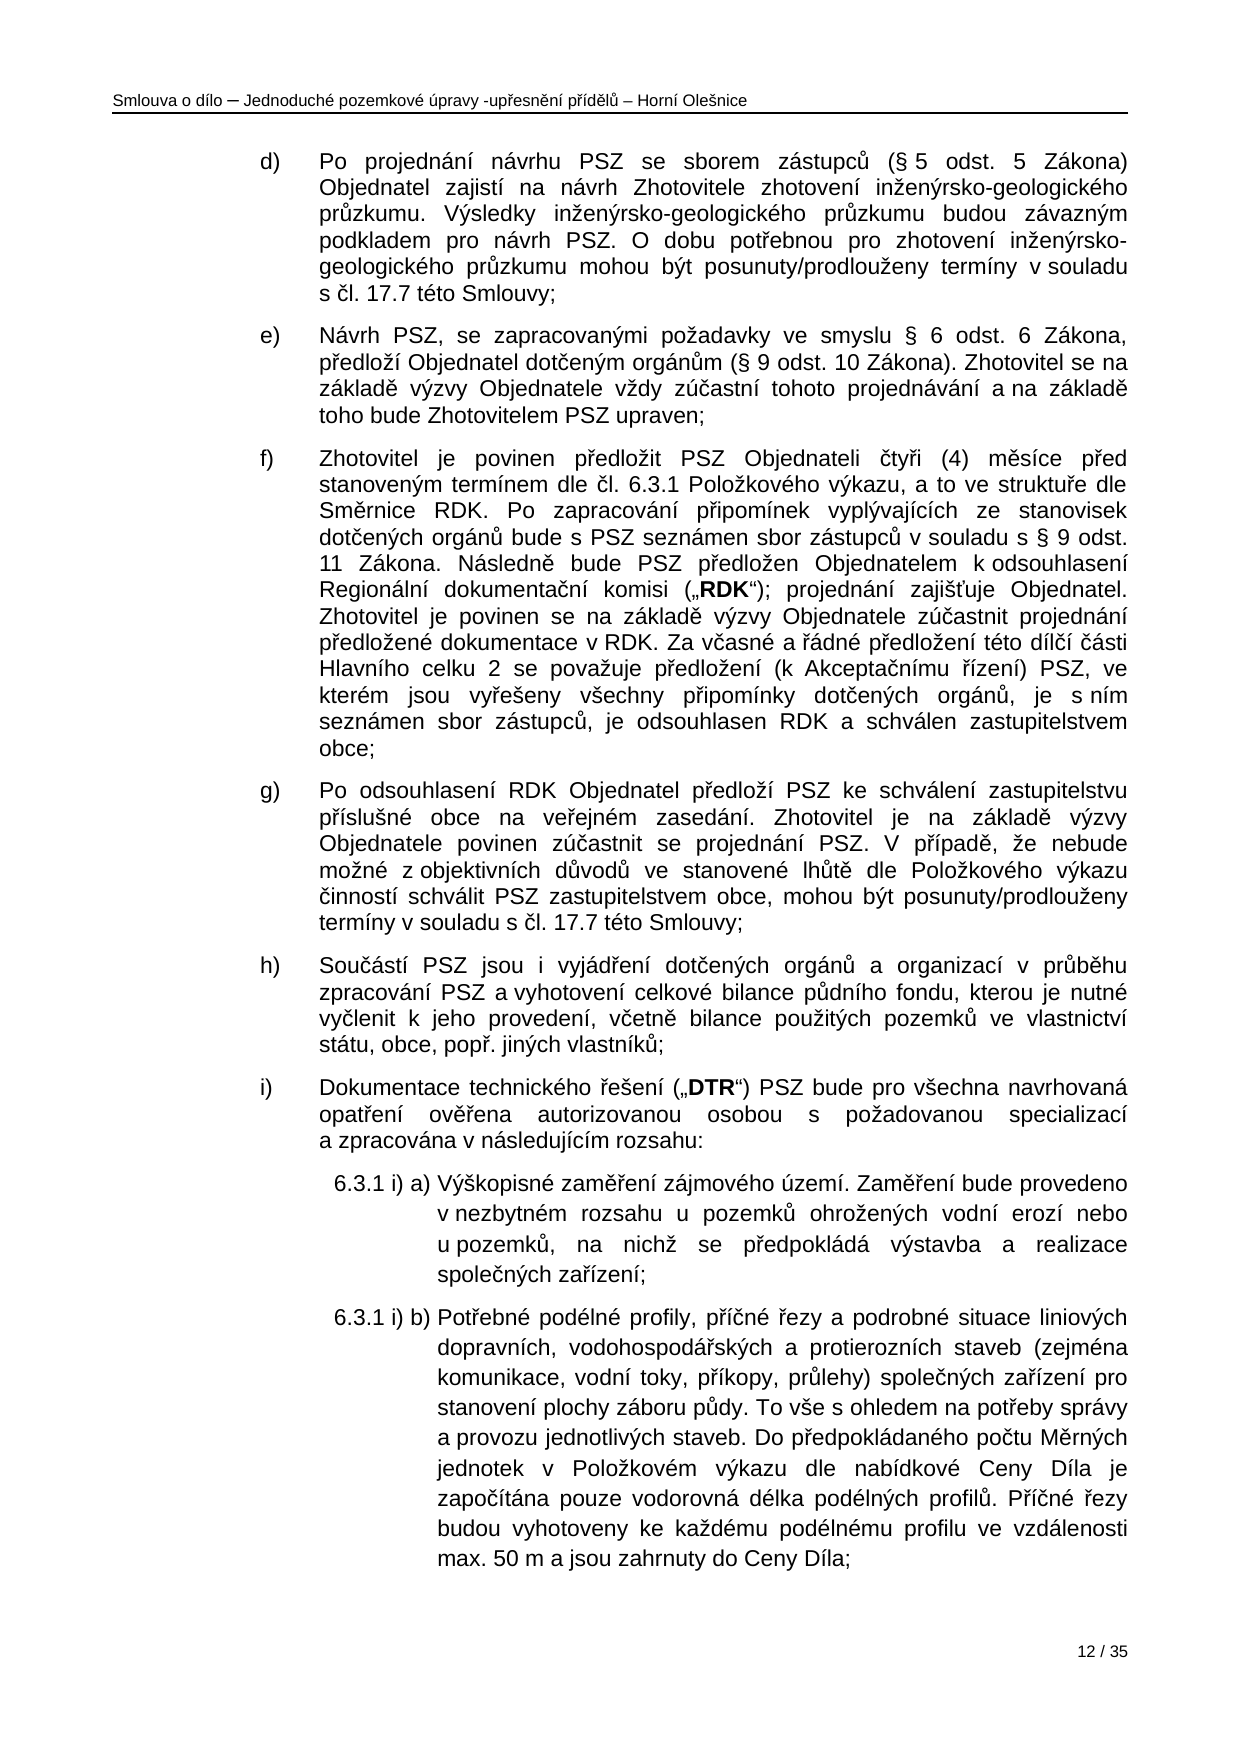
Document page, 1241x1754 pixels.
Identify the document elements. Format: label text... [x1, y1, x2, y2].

list Součástí PSZ jsou i vyjádření dotčených orgánů a organizací v průběhu zpracování PSZ a vyhotovení celkové bilance půdního fondu, kterou je nutné vyčlenit k jeho provedení, včetně bilance použitých pozemků ve vlastnictví státu, obce, popř. jiných vlastníků; [260, 952, 1128, 1058]
list Návrh PSZ, se zapracovanými požadavky ve smyslu § 6 odst. 6 Zákona, předloží Objednatel dotčeným orgánům (§ 9 odst. 10 Zákona). Zhotovitel se na základě výzvy Objednatele vždy zúčastní tohoto projednávání a na základě toho bude Zhotovitelem PSZ upraven; [260, 322, 1128, 428]
list Po odsouhlasení RDK Objednatel předloží PSZ ke schválení zastupitelstvu příslušné obce na veřejném zasedání. Zhotovitel je na základě výzvy Objednatele povinen zúčastnit se projednání PSZ. V případě, že nebude možné z objektivních důvodů ve stanovené lhůtě dle Položkového výkazu činností schválit PSZ zastupitelstvem obce, mohou být posunuty/prodlouženy termíny v souladu s čl. 17.7 této Smlouvy; [260, 777, 1128, 936]
list Zhotovitel je povinen předložit PSZ Objednateli čtyři (4) měsíce před stanoveným termínem dle čl. 6.3.1 Položkového výkazu, a to ve struktuře dle Směrnice RDK. Po zapracování připomínek vyplývajících ze stanovisek dotčených orgánů bude s PSZ seznámen sbor zástupců v souladu s § 9 odst. 11 Zákona. Následně bude PSZ předložen Objednatelem k odsouhlasení Regionální dokumentační komisi („RDK“); projednání zajišťuje Objednatel. Zhotovitel je povinen se na základě výzvy Objednatele zúčastnit projednání předložené dokumentace v RDK. Za včasné a řádné předložení této dílčí části Hlavního celku 2 se považuje předložení (k Akceptačnímu řízení) PSZ, ve kterém jsou vyřešeny všechny připomínky dotčených orgánů, je s ním seznámen sbor zástupců, je odsouhlasen RDK a schválen zastupitelstvem obce; [260, 444, 1128, 761]
list Výškopisné zaměření zájmového území. Zaměření bude provedeno v nezbytném rozsahu u pozemků ohrožených vodní erozí nebo u pozemků, na nichž se předpokládá výstavba a realizace společných zařízení; [334, 1170, 1128, 1287]
list Dokumentace technického řešení („DTR“) PSZ bude pro všechna navrhovaná opatření ověřena autorizovanou osobou s požadovanou specializací a zpracována v následujícím rozsahu: [260, 1074, 1128, 1153]
list Po projednání návrhu PSZ se sborem zástupců (§ 5 odst. 5 Zákona) Objednatel zajistí na návrh Zhotovitele zhotovení inženýrsko-geologického průzkumu. Výsledky inženýrsko-geologického průzkumu budou závazným podkladem pro návrh PSZ. O dobu potřebnou pro zhotovení inženýrsko-geologického průzkumu mohou být posunuty/prodlouženy termíny v souladu s čl. 17.7 této Smlouvy; [260, 148, 1128, 306]
list Potřebné podélné profily, příčné řezy a podrobné situace liniových dopravních, vodohospodářských a protierozních staveb (zejména komunikace, vodní toky, příkopy, průlehy) společných zařízení pro stanovení plochy záboru půdy. To vše s ohledem na potřeby správy a provozu jednotlivých staveb. Do předpokládaného počtu Měrných jednotek v Položkovém výkazu dle nabídkové Ceny Díla je započítána pouze vodorovná délka podélných profilů. Příčné řezy budou vyhotoveny ke každému podélnému profilu ve vzdálenosti max. 50 m a jsou zahrnuty do Ceny Díla; [334, 1303, 1128, 1571]
